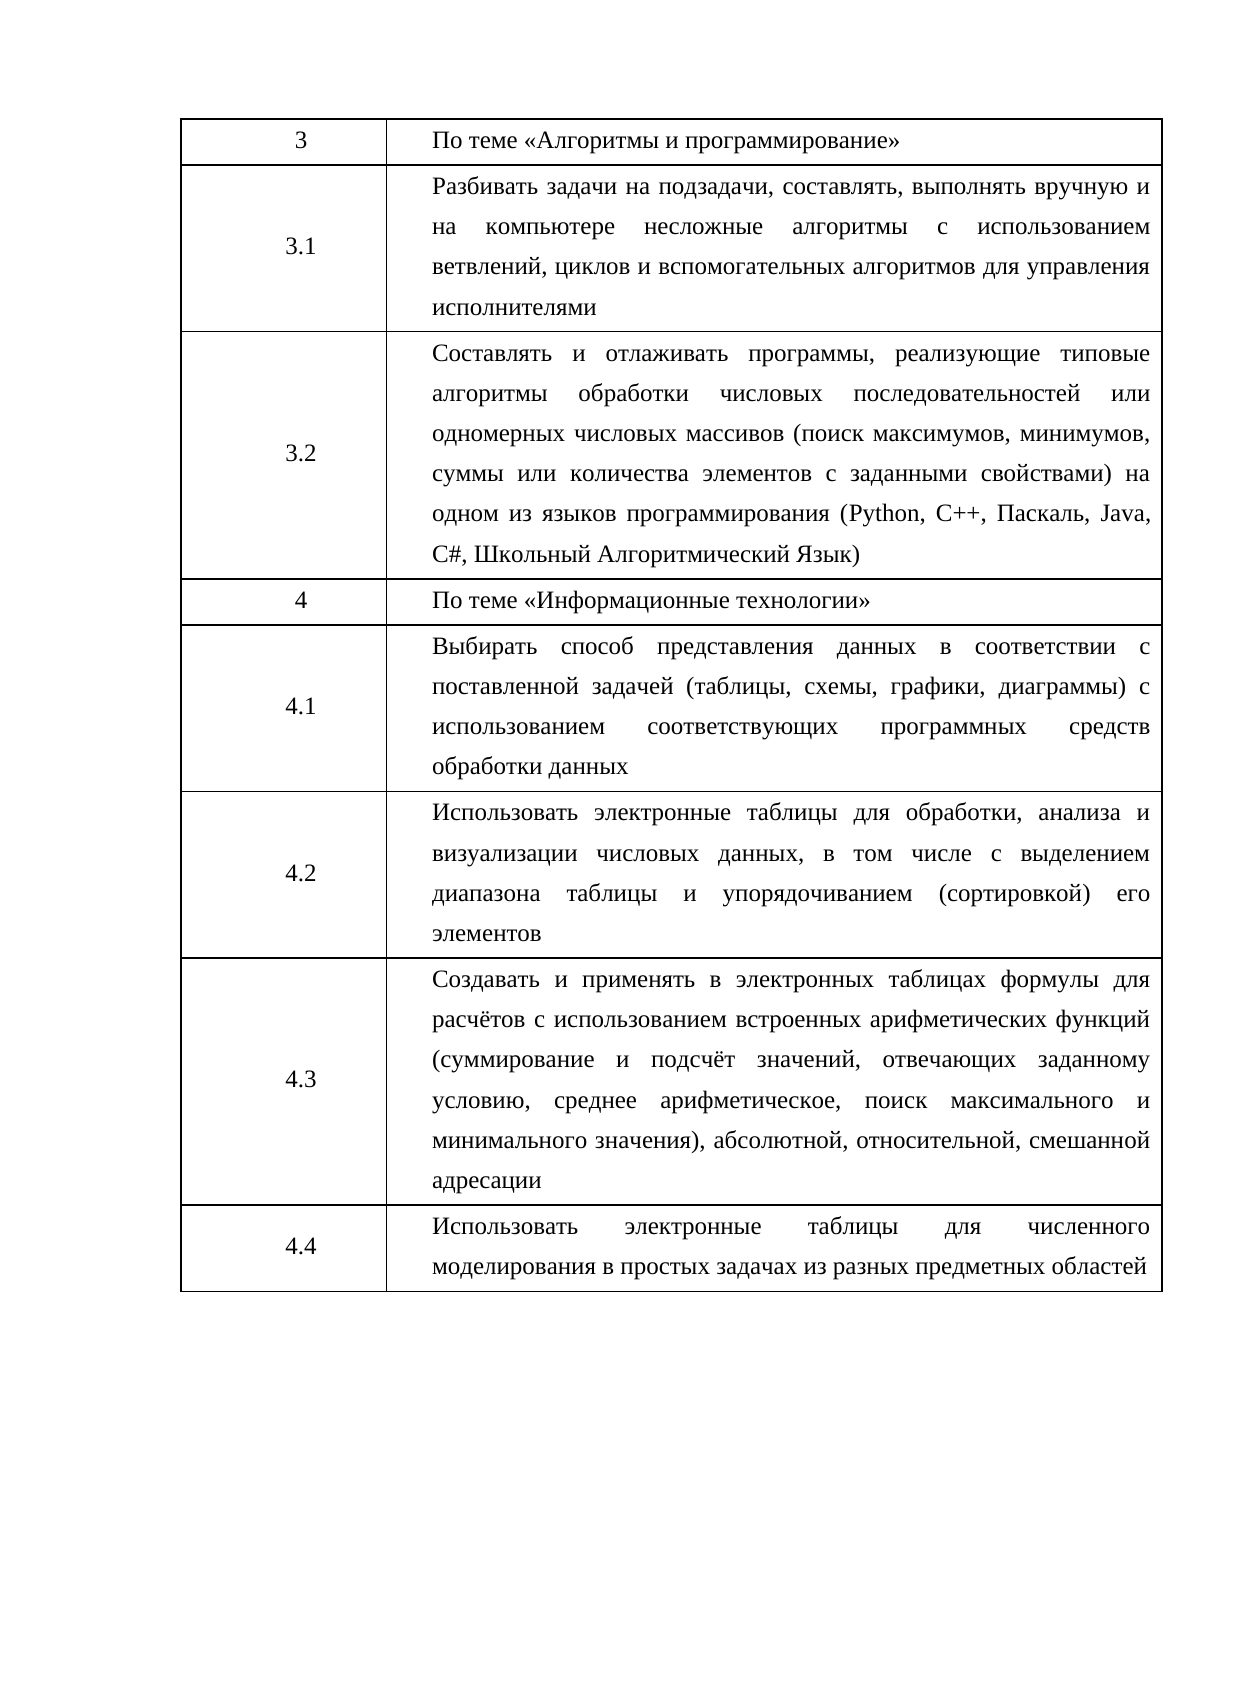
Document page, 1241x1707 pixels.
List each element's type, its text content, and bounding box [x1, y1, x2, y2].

table_cell 4.2 [182, 792, 386, 957]
table_cell 3.1 [182, 166, 386, 331]
table_cell Разбивать задачи на подзадачи, составлять, выполнять вручную и на компьютере несложные алгоритмы с использованием ветвлений, циклов и вспомогательных алгоритмов для управления исполнителями [387, 166, 1161, 331]
table_cell Выбирать способ представления данных в соответствии с поставленной задачей (таблицы, схемы, графики, диаграммы) с использованием соответствующих программных средств обработки данных [387, 626, 1161, 791]
table_cell По теме «Информационные технологии» [387, 580, 1161, 624]
table_cell Использовать электронные таблицы для обработки, анализа и визуализации числовых данных, в том числе с выделением диапазона таблицы и упорядочиванием (сортировкой) его элементов [387, 792, 1161, 957]
table_cell 4 [182, 580, 386, 624]
table_cell По теме «Алгоритмы и программирование» [387, 120, 1161, 164]
table_cell Составлять и отлаживать программы, реализующие типовые алгоритмы обработки числовых последовательностей или одномерных числовых массивов (поиск максимумов, минимумов, суммы или количества элементов с заданными свойствами) на одном из языков программирования (Python, C++, Паскаль, Java, C#, Школьный Алгоритмический Язык) [387, 332, 1161, 578]
table_cell 4.3 [182, 959, 386, 1204]
table_cell Создавать и применять в электронных таблицах формулы для расчётов с использованием встроенных арифметических функций (суммирование и подсчёт значений, отвечающих заданному условию, среднее арифметическое, поиск максимального и минимального значения), абсолютной, относительной, смешанной адресации [387, 959, 1161, 1204]
table_cell Использовать электронные таблицы для численного моделирования в простых задачах из разных предметных областей [387, 1206, 1161, 1291]
table_cell 4.1 [182, 626, 386, 791]
table_cell 3 [182, 120, 386, 164]
table_cell 3.2 [182, 332, 386, 578]
table_cell 4.4 [182, 1206, 386, 1291]
